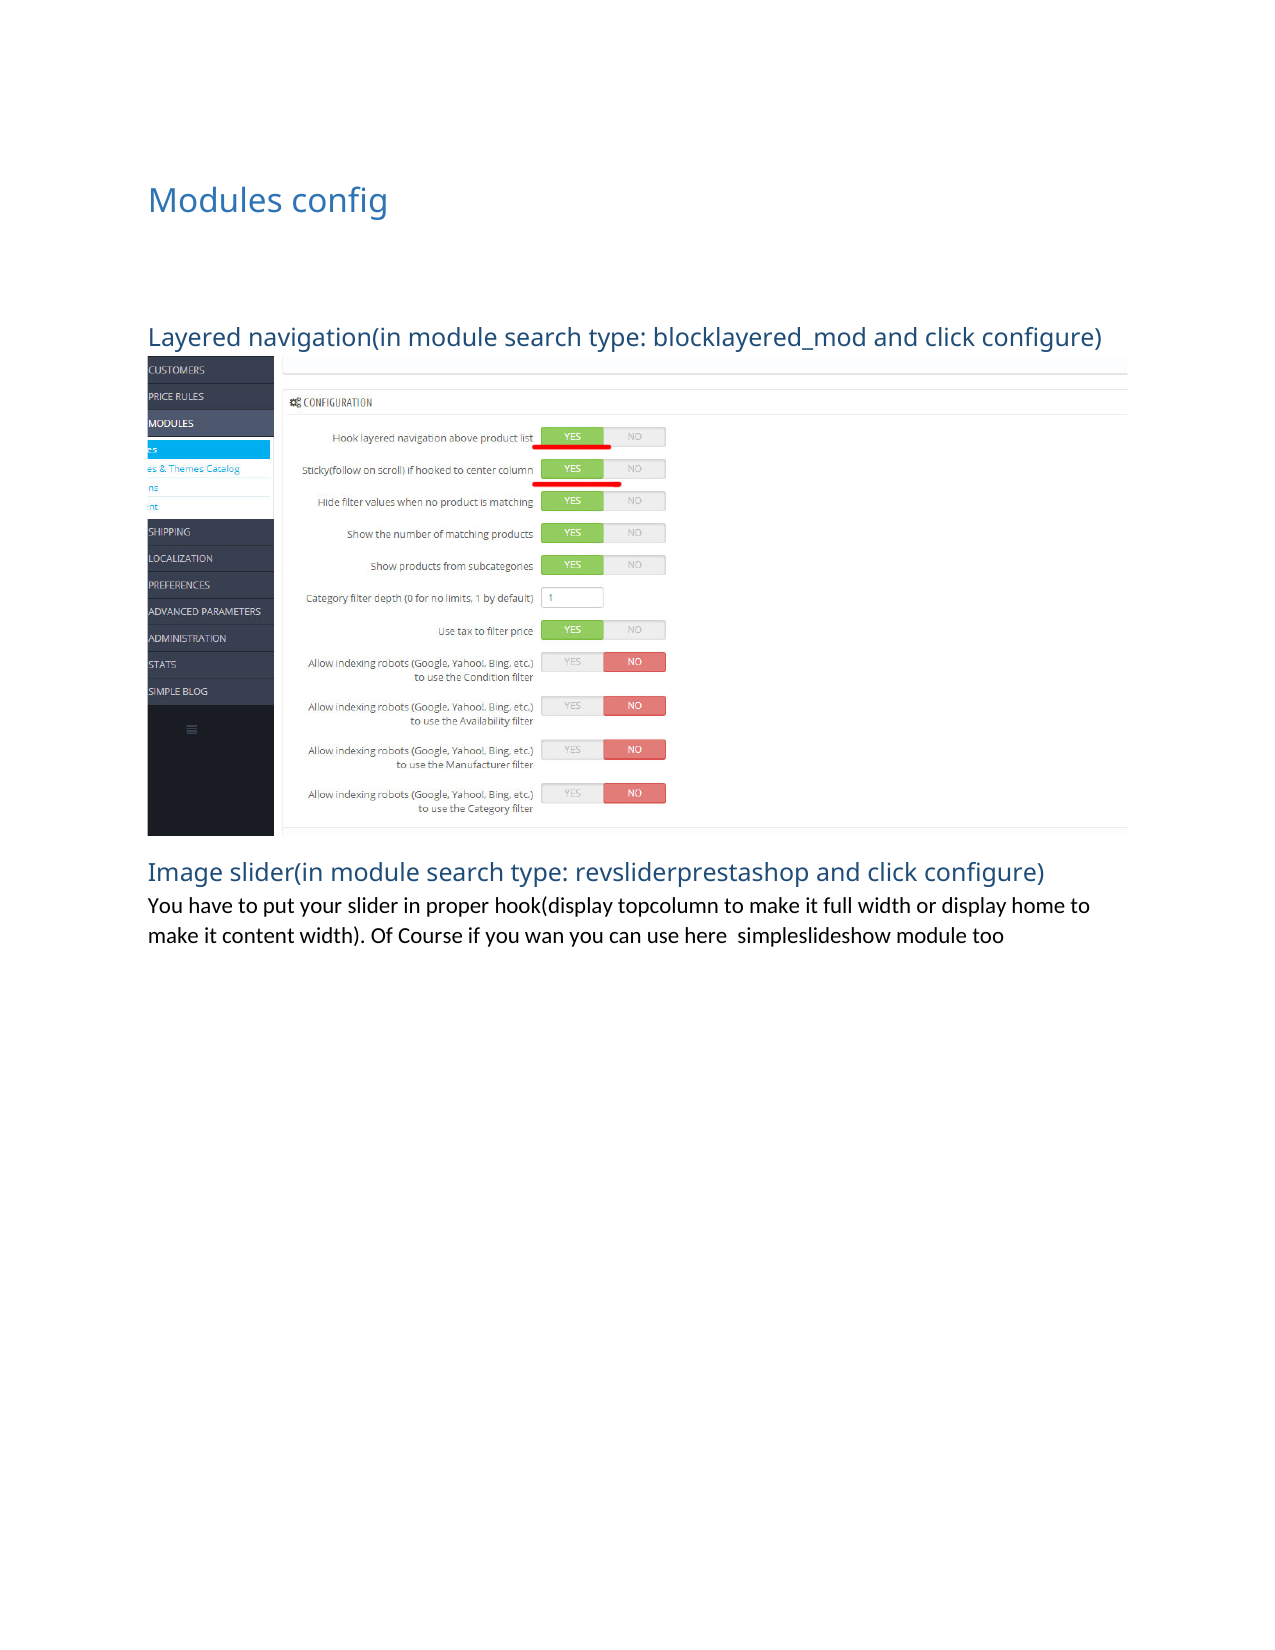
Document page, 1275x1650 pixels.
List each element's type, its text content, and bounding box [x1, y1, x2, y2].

subtitle Modules config [148, 177, 1127, 222]
picture [147, 356, 1128, 836]
subtitle Layered navigation(in module search type: blocklayered_mod and click configure) [148, 320, 1127, 354]
text You have to put your slider in proper hook(display topcolumn to make it full width or display home to make it content width). Of Course if you wan you can use here simpleslideshow module too [148, 891, 1127, 949]
subtitle Image slider(in module search type: revsliderprestashop and click configure) [148, 854, 1127, 888]
